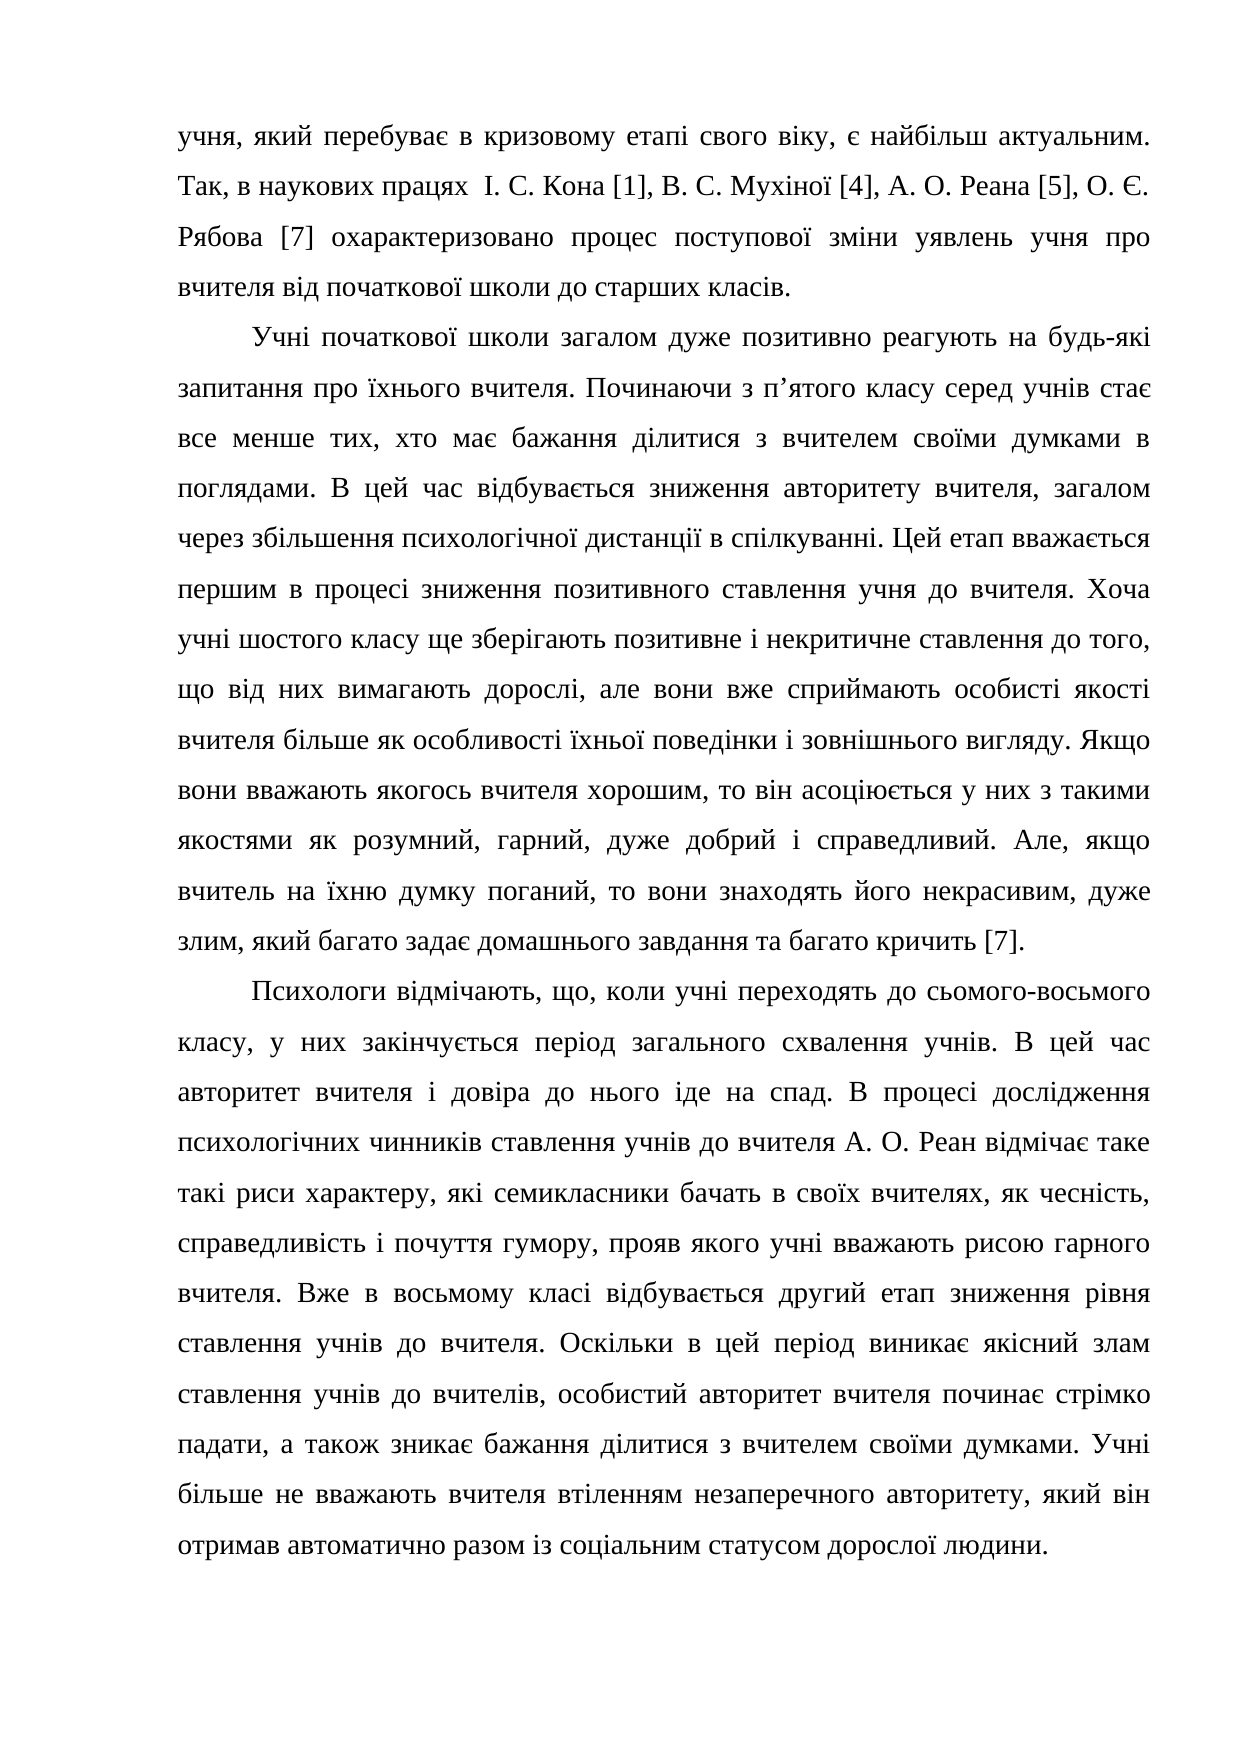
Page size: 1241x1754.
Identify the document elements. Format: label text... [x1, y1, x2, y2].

text Учні початкової школи загалом дуже позитивно реагують на будь-які запитання про їхнього вчителя. Починаючи з п’ятого класу серед учнів стає все менше тих, хто має бажання ділитися з вчителем своїми думками в поглядами. В цей час відбувається зниження авторитету вчителя, загалом через збільшення психологічної дистанції в спілкуванні. Цей етап вважається першим в процесі зниження позитивного ставлення учня до вчителя. Хоча учні шостого класу ще зберігають позитивне і некритичне ставлення до того, що від них вимагають дорослі, але вони вже сприймають особисті якості вчителя більше як особливості їхньої поведінки і зовнішнього вигляду. Якщо вони вважають якогось вчителя хорошим, то він асоціюється у них з такими якостями як розумний, гарний, дуже добрий і справедливий. Але, якщо вчитель на їхню думку поганий, то вони знаходять його некрасивим, дуже злим, який багато задає домашнього завдання та багато кричить [7]. [177, 319, 1152, 957]
text Психологи відмічають, що, коли учні переходять до сьомого-восьмого класу, у них закінчується період загального схвалення учнів. В цей час авторитет вчителя і довіра до нього іде на спад. В процесі дослідження психологічних чинників ставлення учнів до вчителя А. О. Реан відмічає таке такі риси характеру, які семикласники бачать в своїх вчителях, як чесність, справедливість і почуття гумору, прояв якого учні вважають рисою гарного вчителя. Вже в восьмому класі відбувається другий етап зниження рівня ставлення учнів до вчителя. Оскільки в цей період виникає якісний злам ставлення учнів до вчителів, особистий авторитет вчителя починає стрімко падати, а також зникає бажання ділитися з вчителем своїми думками. Учні більше не вважають вчителя втіленням незаперечного авторитету, який він отримав автоматично разом із соціальним статусом дорослої людини. [177, 973, 1152, 1560]
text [177, 118, 1152, 303]
